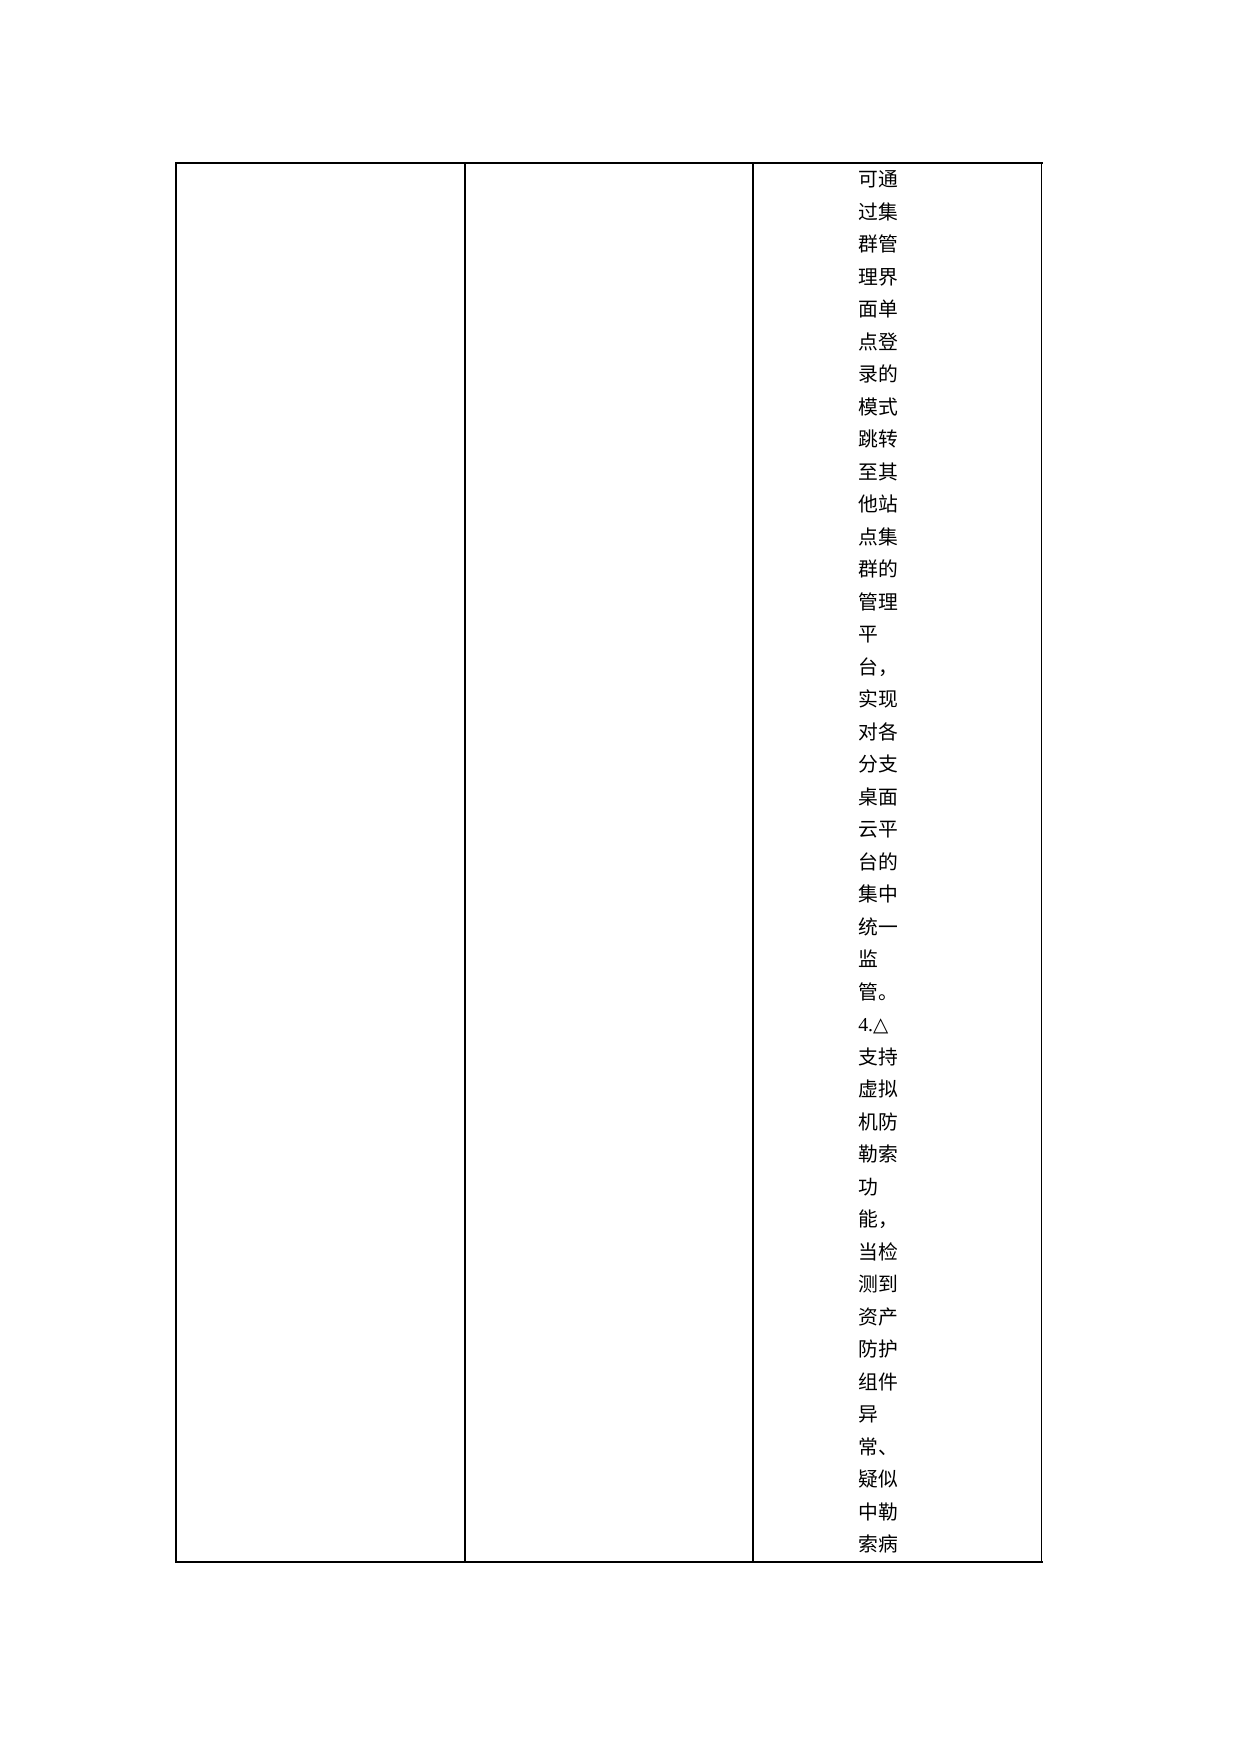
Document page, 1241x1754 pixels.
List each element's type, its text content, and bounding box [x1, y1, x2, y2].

table_cell [177, 164, 464, 1561]
table_cell 1 [466, 164, 752, 1561]
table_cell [754, 164, 1041, 1561]
